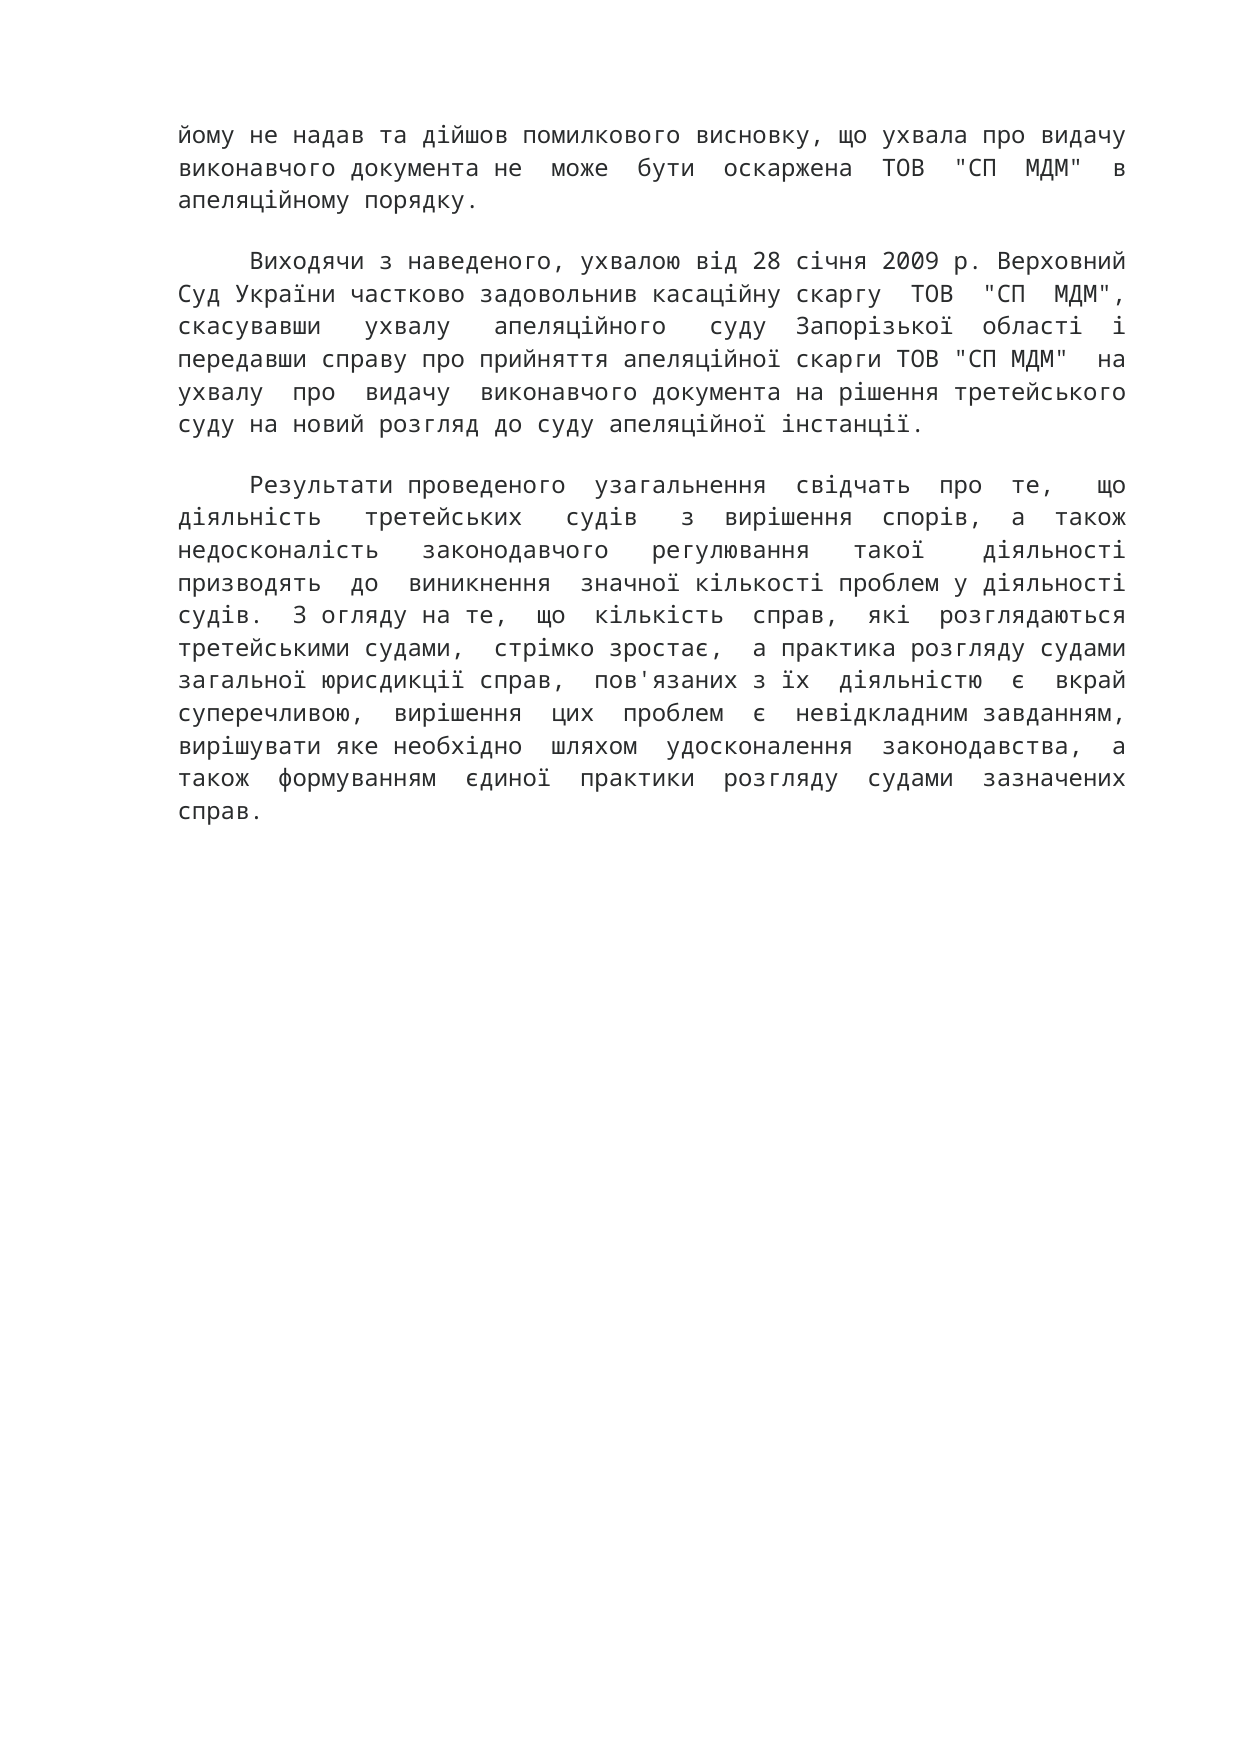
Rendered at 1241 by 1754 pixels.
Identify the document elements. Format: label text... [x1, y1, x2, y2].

text Результати проведеного узагальнення свідчать про те, що діяльність третейських судів з вирішення спорів, а також недосконалість законодавчого регулювання такої діяльності призводять до виникнення значної кількості проблем у діяльності судів. З огляду на те, що кількість справ, які розглядаються третейськими судами, стрімко зростає, а практика розгляду судами загальної юрисдикції справ, пов'язаних з їх діяльністю є вкрай суперечливою, вирішення цих проблем є невідкладним завданням, вирішувати яке необхідно шляхом удосконалення законодавства, а також формуванням єдиної практики розгляду судами зазначених справ. [177, 468, 1152, 826]
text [177, 118, 1152, 244]
text Виходячи з наведеного, ухвалою від 28 січня 2009 р. Верховний Суд України частково задовольнив касаційну скаргу ТОВ "СП МДМ", скасувавши ухвалу апеляційного суду Запорізької області і передавши справу про прийняття апеляційної скарги ТОВ "СП МДМ" на ухвалу про видачу виконавчого документа на рішення третейського суду на новий розгляд до суду апеляційної інстанції. [177, 244, 1152, 468]
